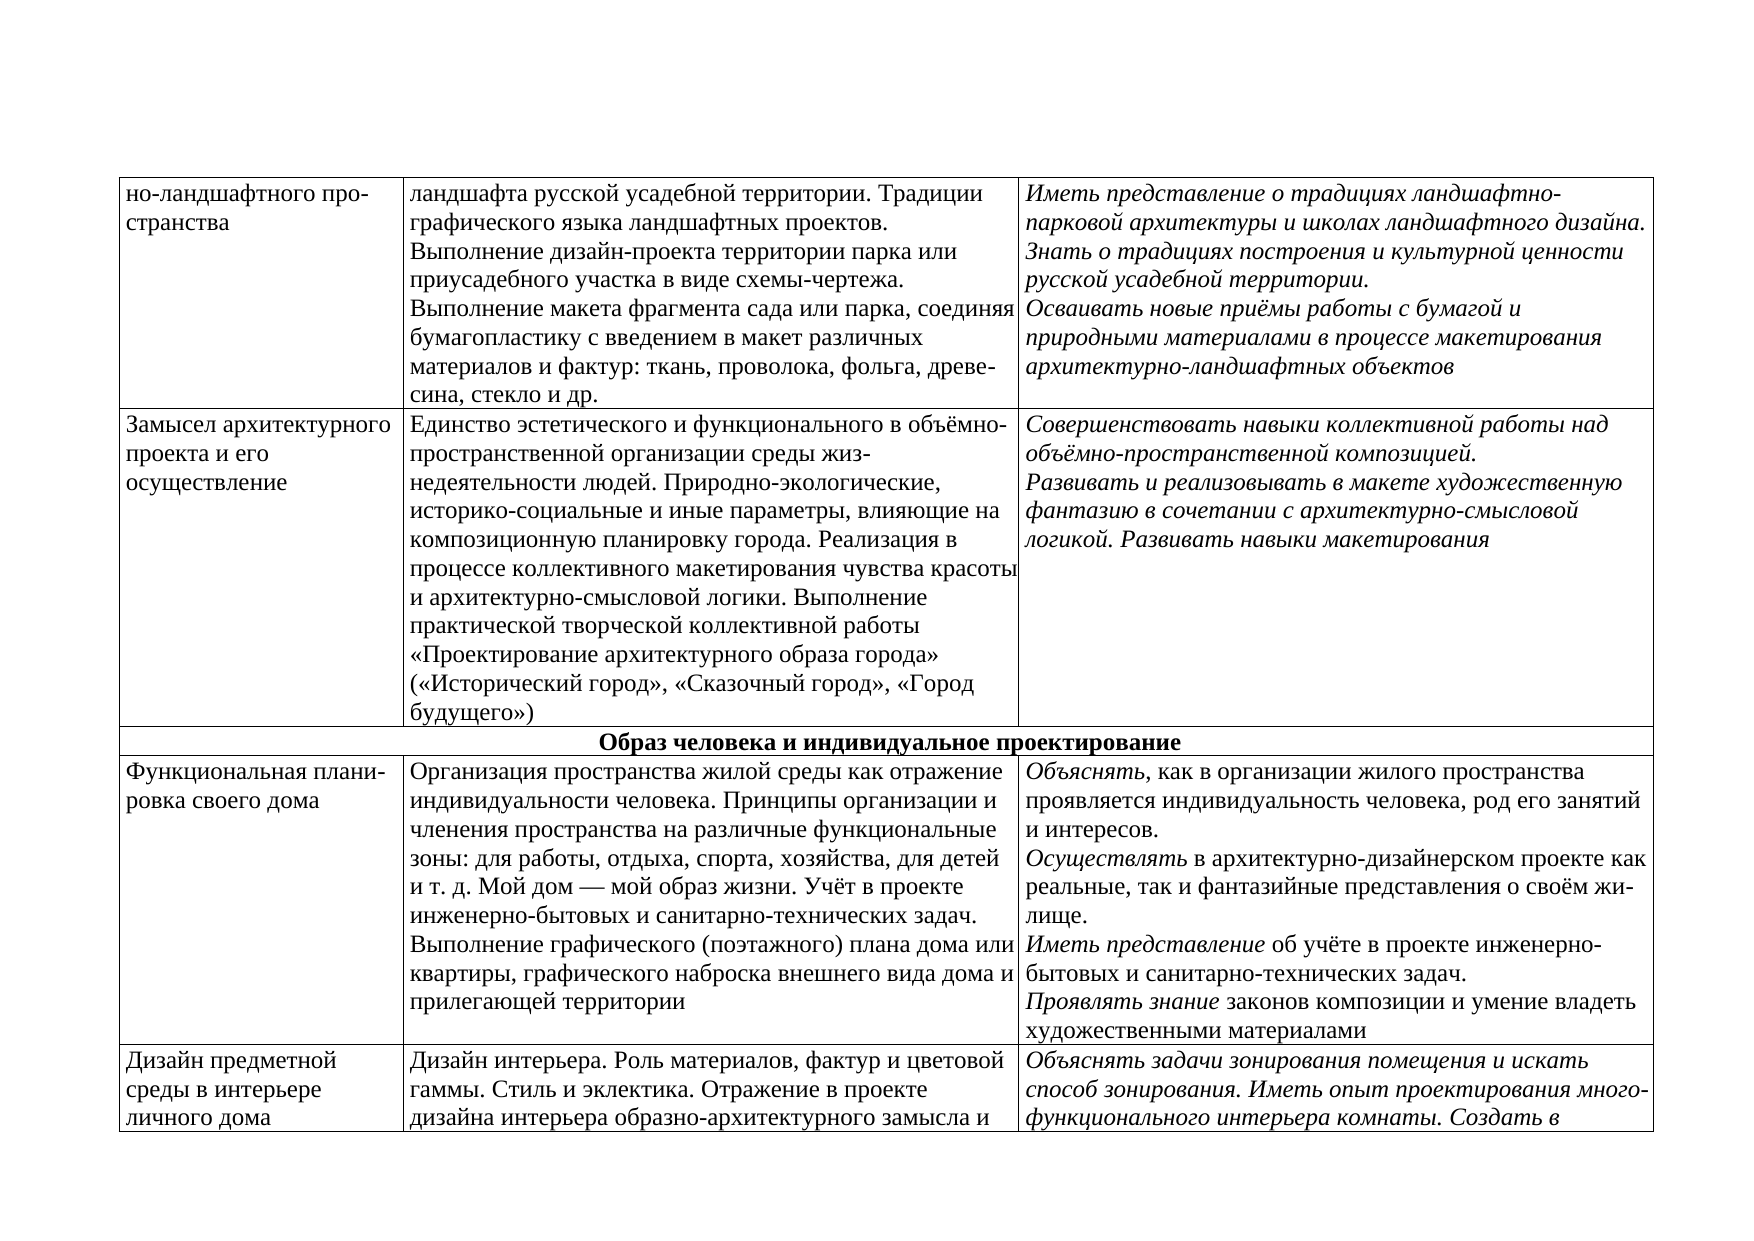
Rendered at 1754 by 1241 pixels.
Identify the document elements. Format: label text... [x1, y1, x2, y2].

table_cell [404, 178, 1018, 408]
table_cell Замысел архитектурного проекта и его осуществление [120, 409, 403, 726]
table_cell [1019, 1045, 1653, 1131]
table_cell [120, 1045, 403, 1131]
table_cell Единство эстетического и функционального в объёмно-пространственной организации среды жизнедеятельности людей. Природно-экологические, историко-социальные и иные параметры, влияющие на композиционную планировку города. Реализация в процессе коллективного макетирования чувства красоты и архитектурно-смысловой логики. Выполнение практической творческой коллективной работы «Проектирование архитектурного образа города» («Исторический город», «Сказочный город», «Город будущего») [404, 409, 1018, 726]
table_cell Организация пространства жилой среды как отражение индивидуальности человека. Принципы организации и членения пространства на различные функциональные зоны: для работы, отдыха, спорта, хозяйства, для детей и т. д. Мой дом — мой образ жизни. Учёт в проекте инженерно-бытовых и санитарно-технических задач. Выполнение графического (поэтажного) плана дома или квартиры, графического наброска внешнего вида дома и прилегающей территории [404, 756, 1018, 1044]
table_cell Функциональная планировка своего дома [120, 756, 403, 1044]
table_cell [404, 1045, 1018, 1131]
table_cell Объяснять, как в организации жилого пространства проявляется индивидуальность человека, род его занятий и интересов. Осуществлять в архитектурно-дизайнерском проекте как реальные, так и фантазийные представления о своём жилище. Иметь представление об учёте в проекте инженерно-бытовых и санитарно-технических задач. Проявлять знание законов композиции и умение владеть художественными материалами [1019, 756, 1653, 1044]
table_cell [120, 178, 403, 408]
table_cell Образ человека и индивидуальное проектирование [120, 727, 1653, 755]
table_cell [1019, 178, 1653, 408]
table_cell Совершенствовать навыки коллективной работы над объёмно-пространственной композицией. Развивать и реализовывать в макете художественную фантазию в сочетании с архитектурно-смысловой логикой. Развивать навыки макетирования [1019, 409, 1653, 726]
